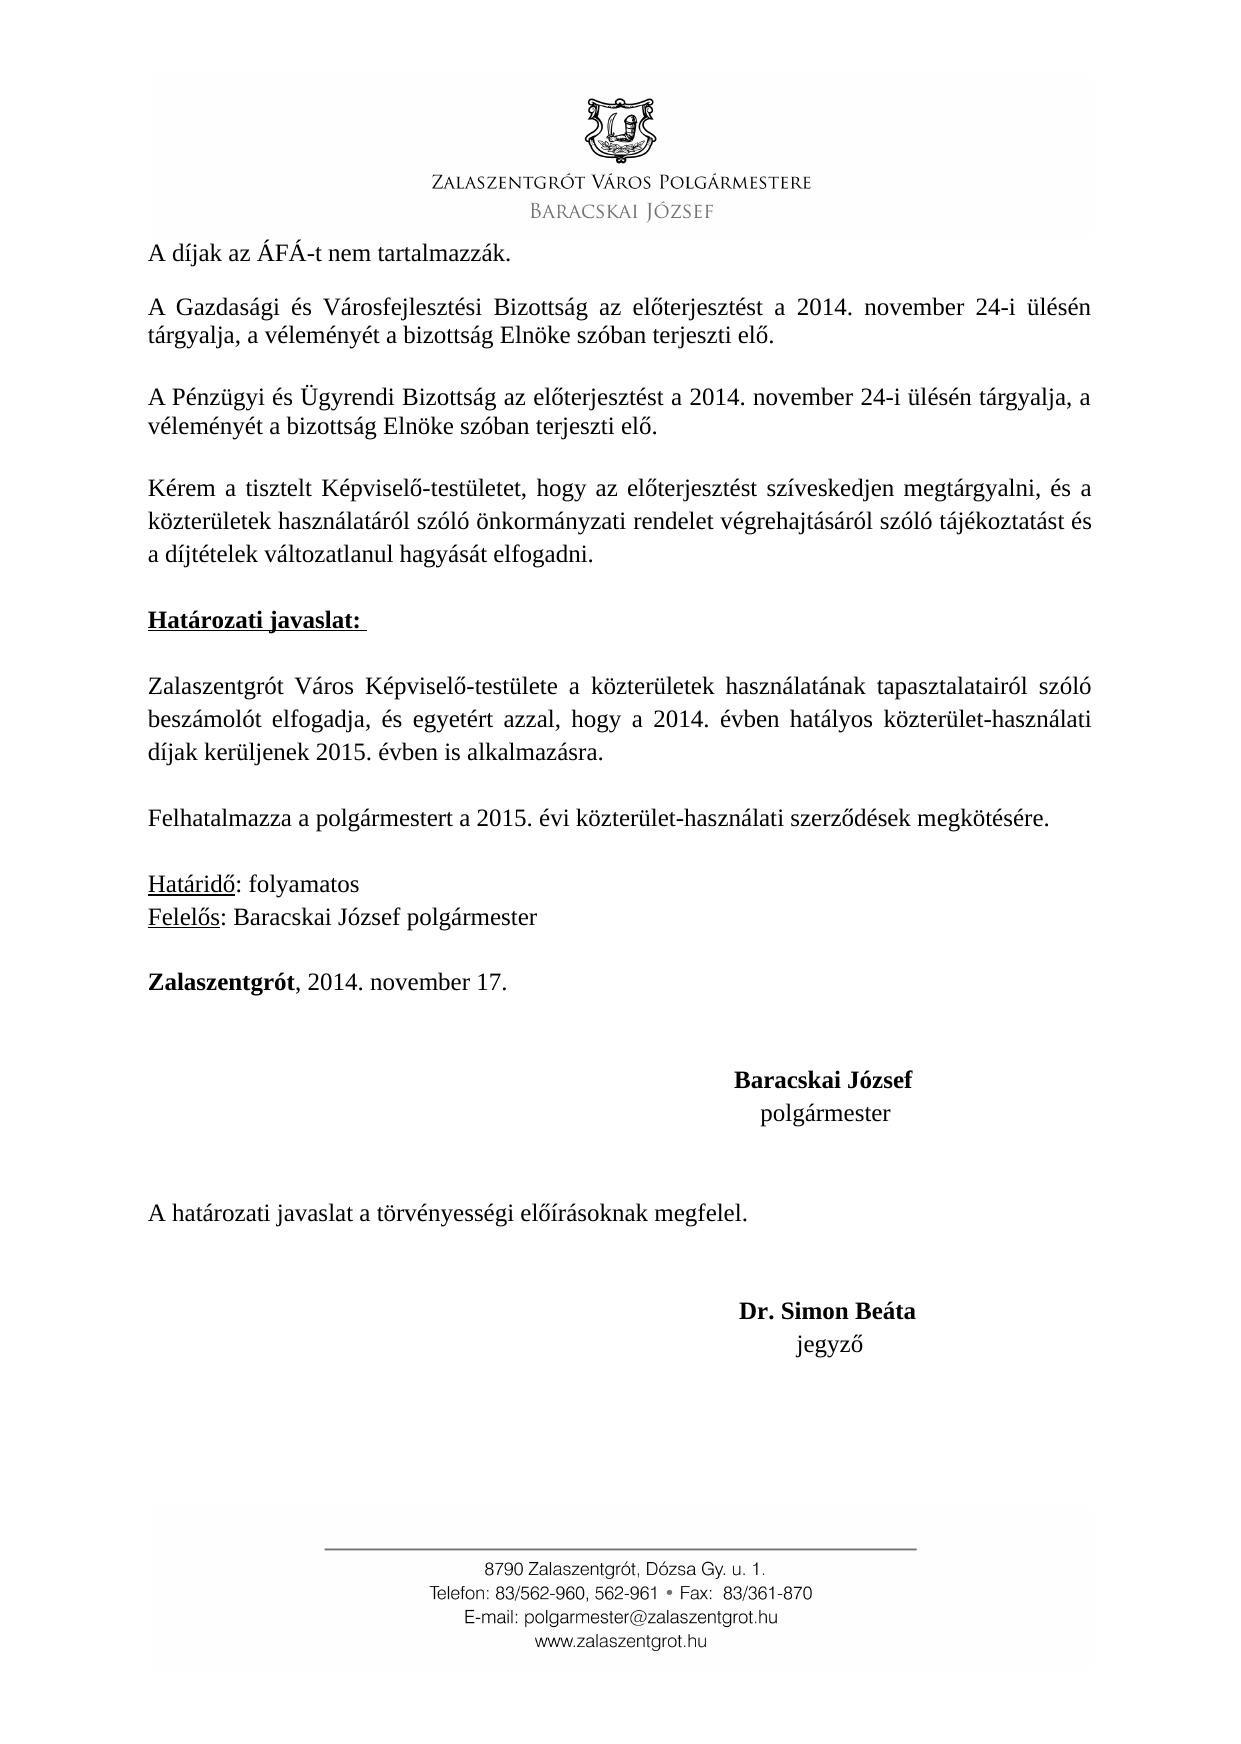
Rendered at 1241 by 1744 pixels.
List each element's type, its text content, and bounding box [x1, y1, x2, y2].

text Baracskai József [148, 1066, 1092, 1094]
picture [147, 1505, 1094, 1670]
text Zalaszentgrót, 2014. november 17. [148, 967, 1092, 996]
text Felhatalmazza a polgármestert a 2015. évi közterület-használati szerződések megkötésére. [148, 803, 1092, 832]
text Dr. Simon Beáta [148, 1296, 1092, 1324]
text A határozati javaslat a törvényességi előírásoknak megfelel. [148, 1198, 1092, 1226]
picture [147, 73, 1094, 238]
text A díjak az ÁFÁ-t nem tartalmazzák. [148, 238, 1092, 267]
text Zalaszentgrót Város Képviselő-testülete a közterületek használatának tapasztalatairól szóló beszámolót elfogadja, és egyetért azzal, hogy a 2014. évben hatályos közterület-használati díjak kerüljenek 2015. évben is alkalmazásra. [148, 671, 1092, 766]
text Felelős: Baracskai József polgármester [148, 902, 1141, 931]
text polgármester [148, 1098, 1092, 1127]
text A Pénzügyi és Ügyrendi Bizottság az előterjesztést a 2014. november 24-i ülésén tárgyalja, a véleményét a bizottság Elnöke szóban terjeszti elő. [148, 382, 1092, 440]
text Kérem a tisztelt Képviselő-testületet, hogy az előterjesztést szíveskedjen megtárgyalni, és a közterületek használatáról szóló önkormányzati rendelet végrehajtásáról szóló tájékoztatást és a díjtételek változatlanul hagyását elfogadni. [148, 473, 1092, 568]
text Határidő: folyamatos [148, 869, 1141, 898]
text Határozati javaslat: [148, 605, 1092, 634]
text A Gazdasági és Városfejlesztési Bizottság az előterjesztést a 2014. november 24-i ülésén tárgyalja, a véleményét a bizottság Elnöke szóban terjeszti elő. [148, 292, 1092, 349]
text jegyző [148, 1329, 1092, 1358]
